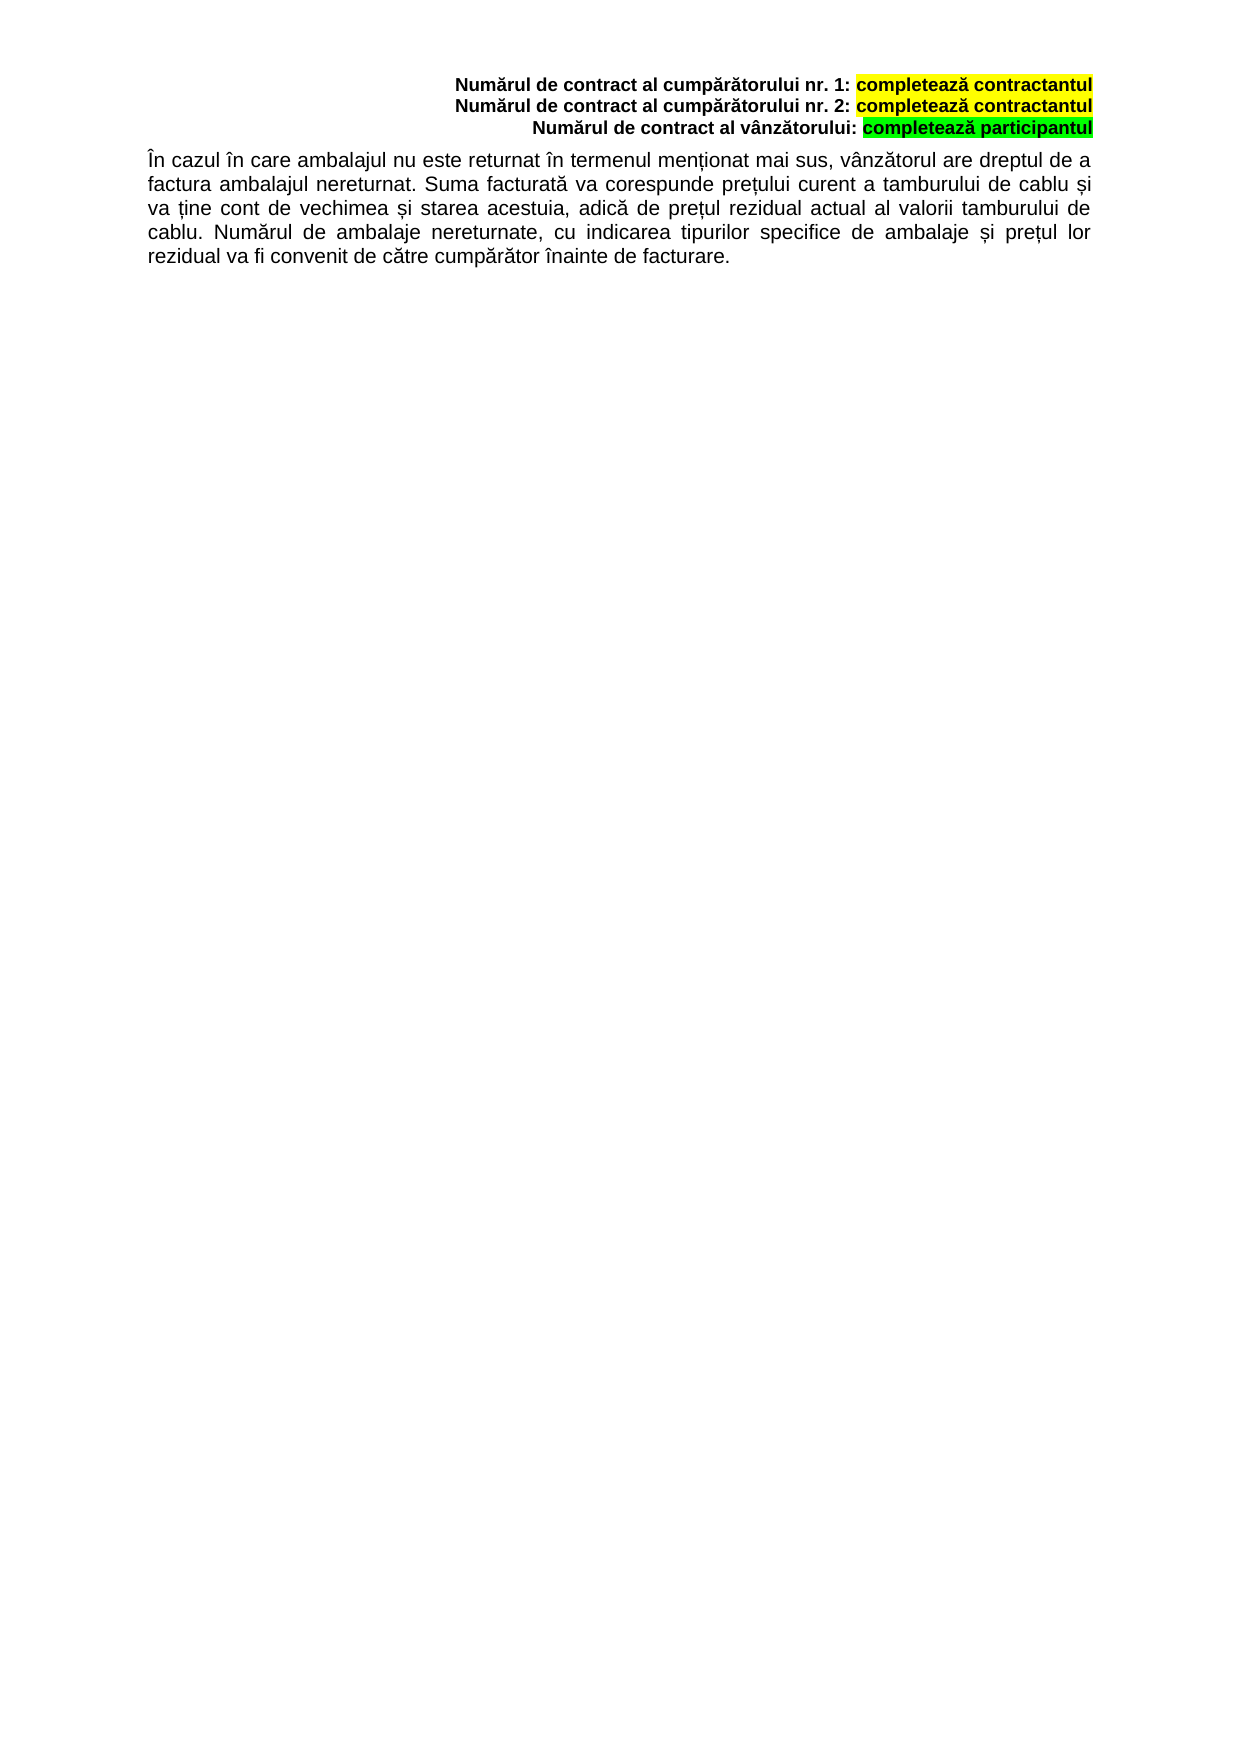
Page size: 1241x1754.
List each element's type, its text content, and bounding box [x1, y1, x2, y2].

text În cazul în care ambalajul nu este returnat în termenul menționat mai sus, vânzătorul are dreptul de a factura ambalajul nereturnat. Suma facturată va corespunde prețului curent a tamburului de cablu și va ține cont de vechimea și starea acestuia, adică de prețul rezidual actual al valorii tamburului de cablu. Numărul de ambalaje nereturnate, cu indicarea tipurilor specifice de ambalaje și prețul lor rezidual va fi convenit de către cumpărător înainte de facturare. [148, 148, 1093, 267]
